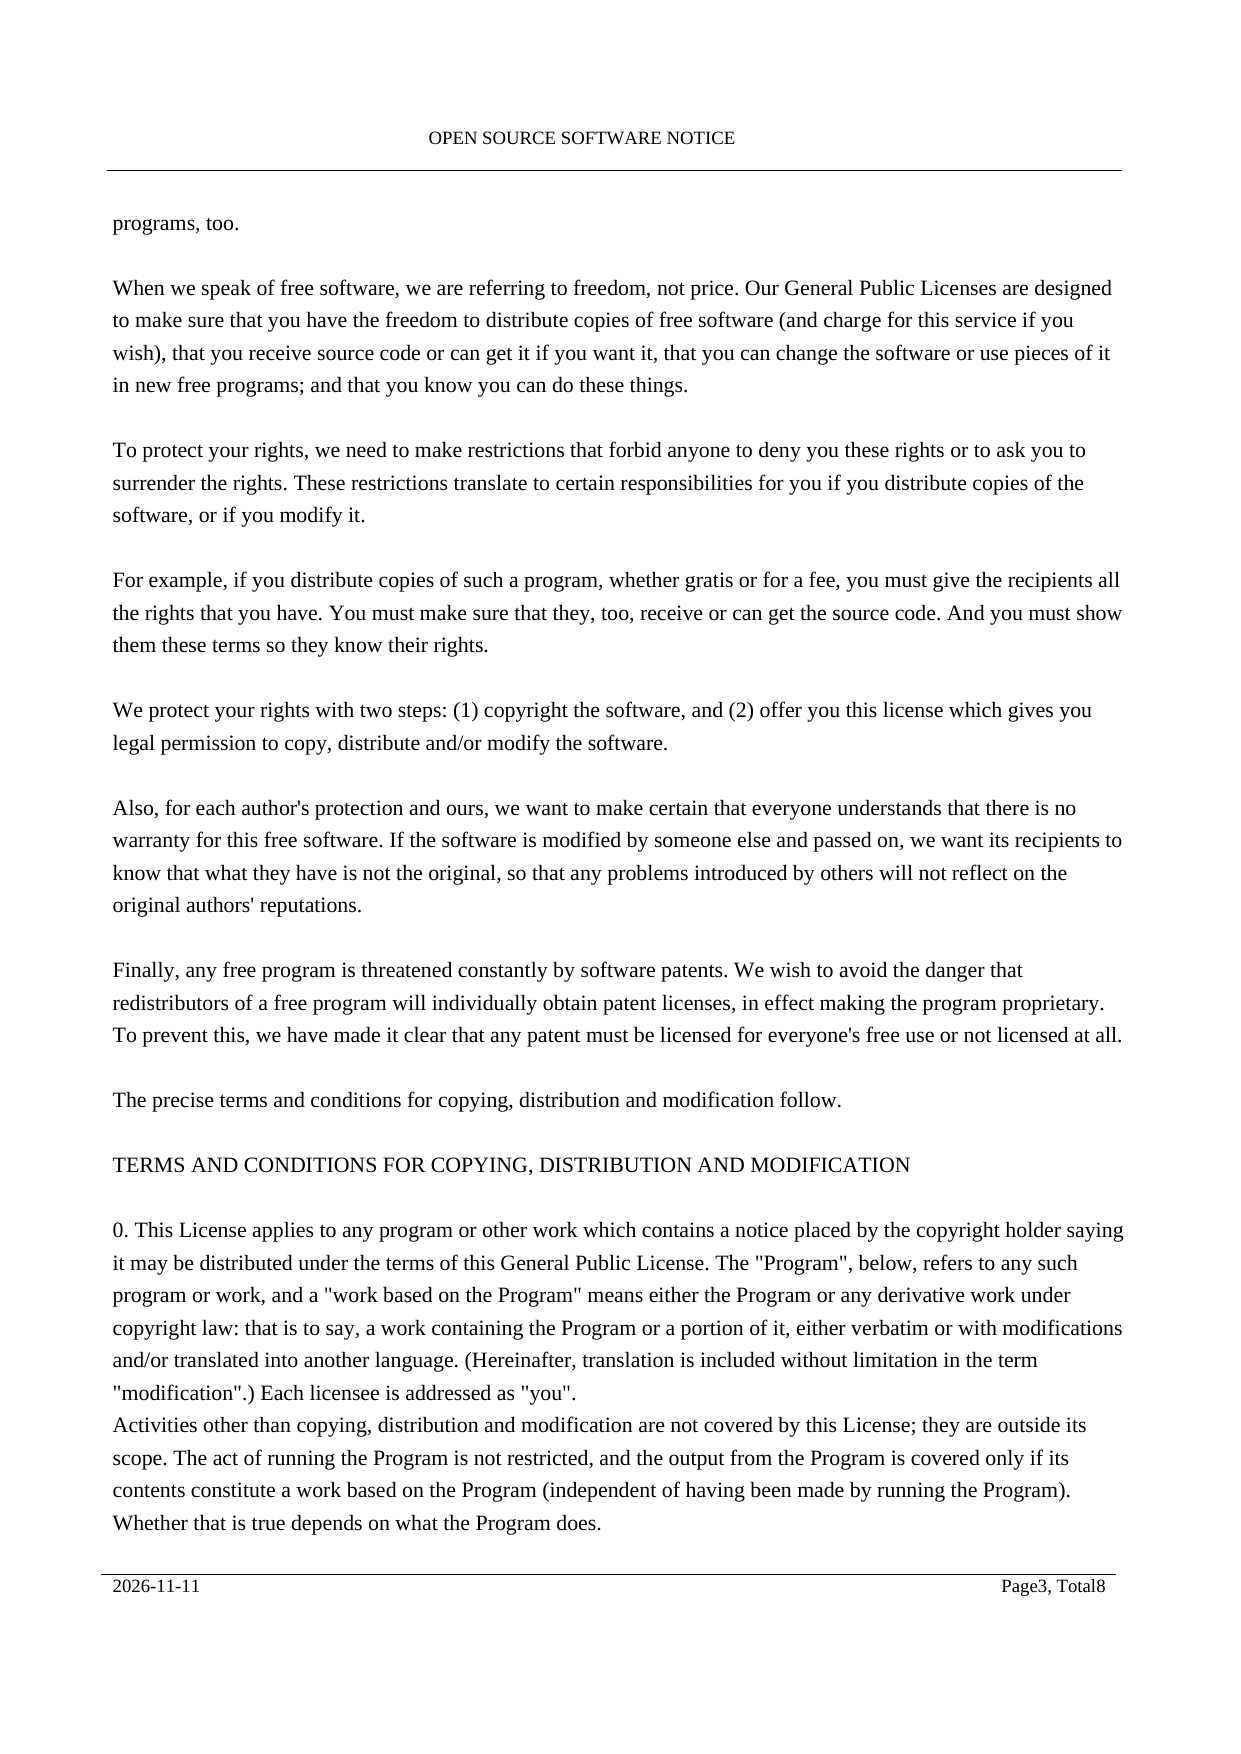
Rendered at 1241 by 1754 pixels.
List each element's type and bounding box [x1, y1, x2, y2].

text [112, 206, 1128, 1539]
